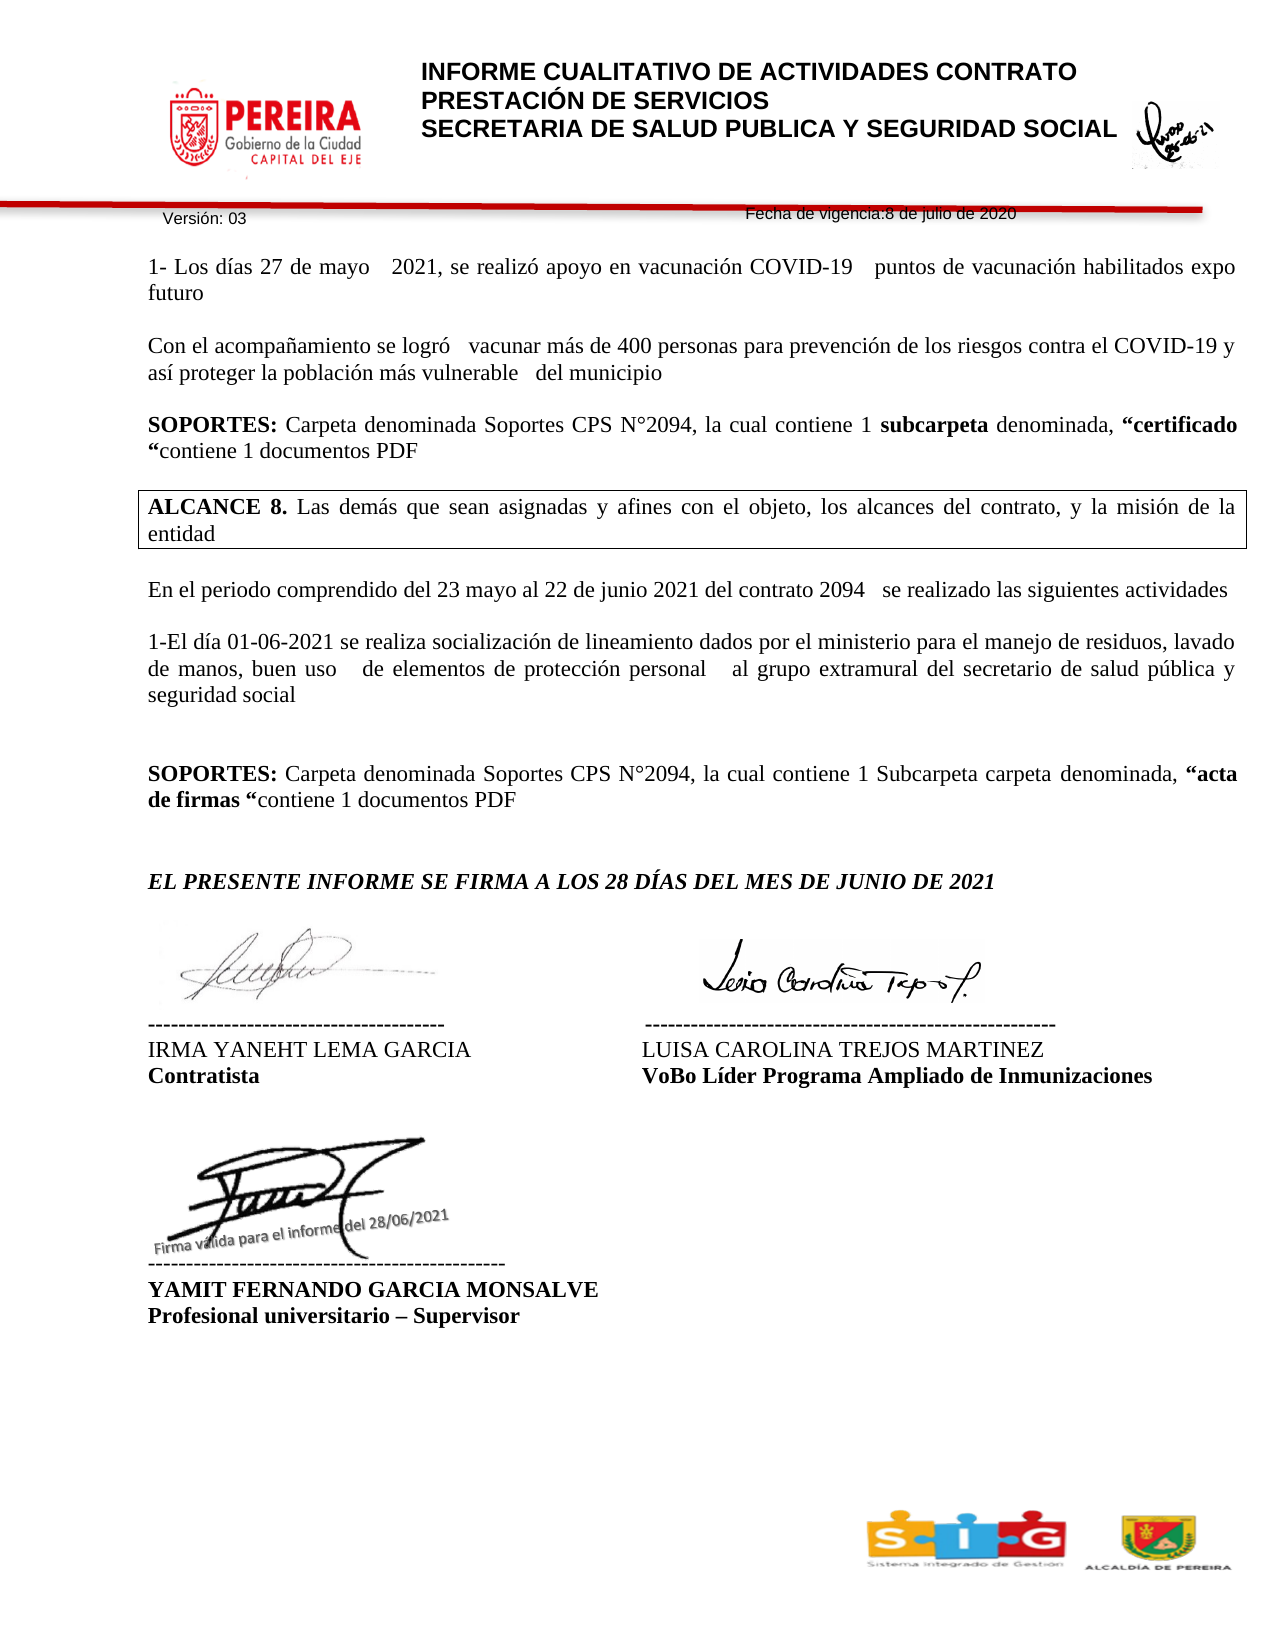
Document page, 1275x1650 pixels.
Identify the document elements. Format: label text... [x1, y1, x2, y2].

picture [162, 79, 367, 181]
text YAMIT FERNANDO GARCIA MONSALVE [148, 1276, 1237, 1302]
text SOPORTES: Carpeta denominada Soportes CPS N°2094, la cual contiene 1 Subcarpeta carpeta denominada, “acta de firmas “contiene 1 documentos PDF [148, 760, 1237, 813]
text Profesional universitario – Supervisor [148, 1302, 1237, 1328]
text Contratista VoBo Líder Programa Ampliado de Inmunizaciones [148, 1062, 1237, 1089]
text 1- Los días 27 de mayo 2021, se realizó apoyo en vacunación COVID-19 puntos de vacunación habilitados expo futuro [148, 253, 1237, 306]
text ALCANCE 8. Las demás que sean asignadas y afines con el objeto, los alcances del contrato, y la misión de la entidad [139, 491, 1246, 548]
text SOPORTES: Carpeta denominada Soportes CPS N°2094, la cual contiene 1 subcarpeta denominada, “certificado “contiene 1 documentos PDF [148, 411, 1237, 464]
text 1-El día 01-06-2021 se realiza socialización de lineamiento dados por el ministerio para el manejo de residuos, lavado de manos, buen uso de elementos de protección personal al grupo extramural del secretario de salud pública y seguridad social [148, 628, 1237, 707]
text En el periodo comprendido del 23 mayo al 22 de junio 2021 del contrato 2094 se realizado las siguientes actividades [148, 576, 1237, 602]
picture [850, 1503, 1238, 1577]
picture [697, 939, 986, 1002]
text EL PRESENTE INFORME SE FIRMA A LOS 28 DÍAS DEL MES DE JUNIO DE 2021 [148, 868, 1237, 894]
text Con el acompañamiento se logró vacunar más de 400 personas para prevención de los riesgos contra el COVID-19 y así proteger la población más vulnerable del municipio [148, 332, 1237, 385]
picture [140, 1135, 464, 1272]
picture [159, 920, 474, 1010]
text --------------------------------------- ------------------------------------------------------ [148, 1010, 1237, 1036]
text ----------------------------------------------- [148, 1249, 1237, 1276]
text IRMA YANEHT LEMA GARCIA LUISA CAROLINA TREJOS MARTINEZ [148, 1036, 1237, 1062]
